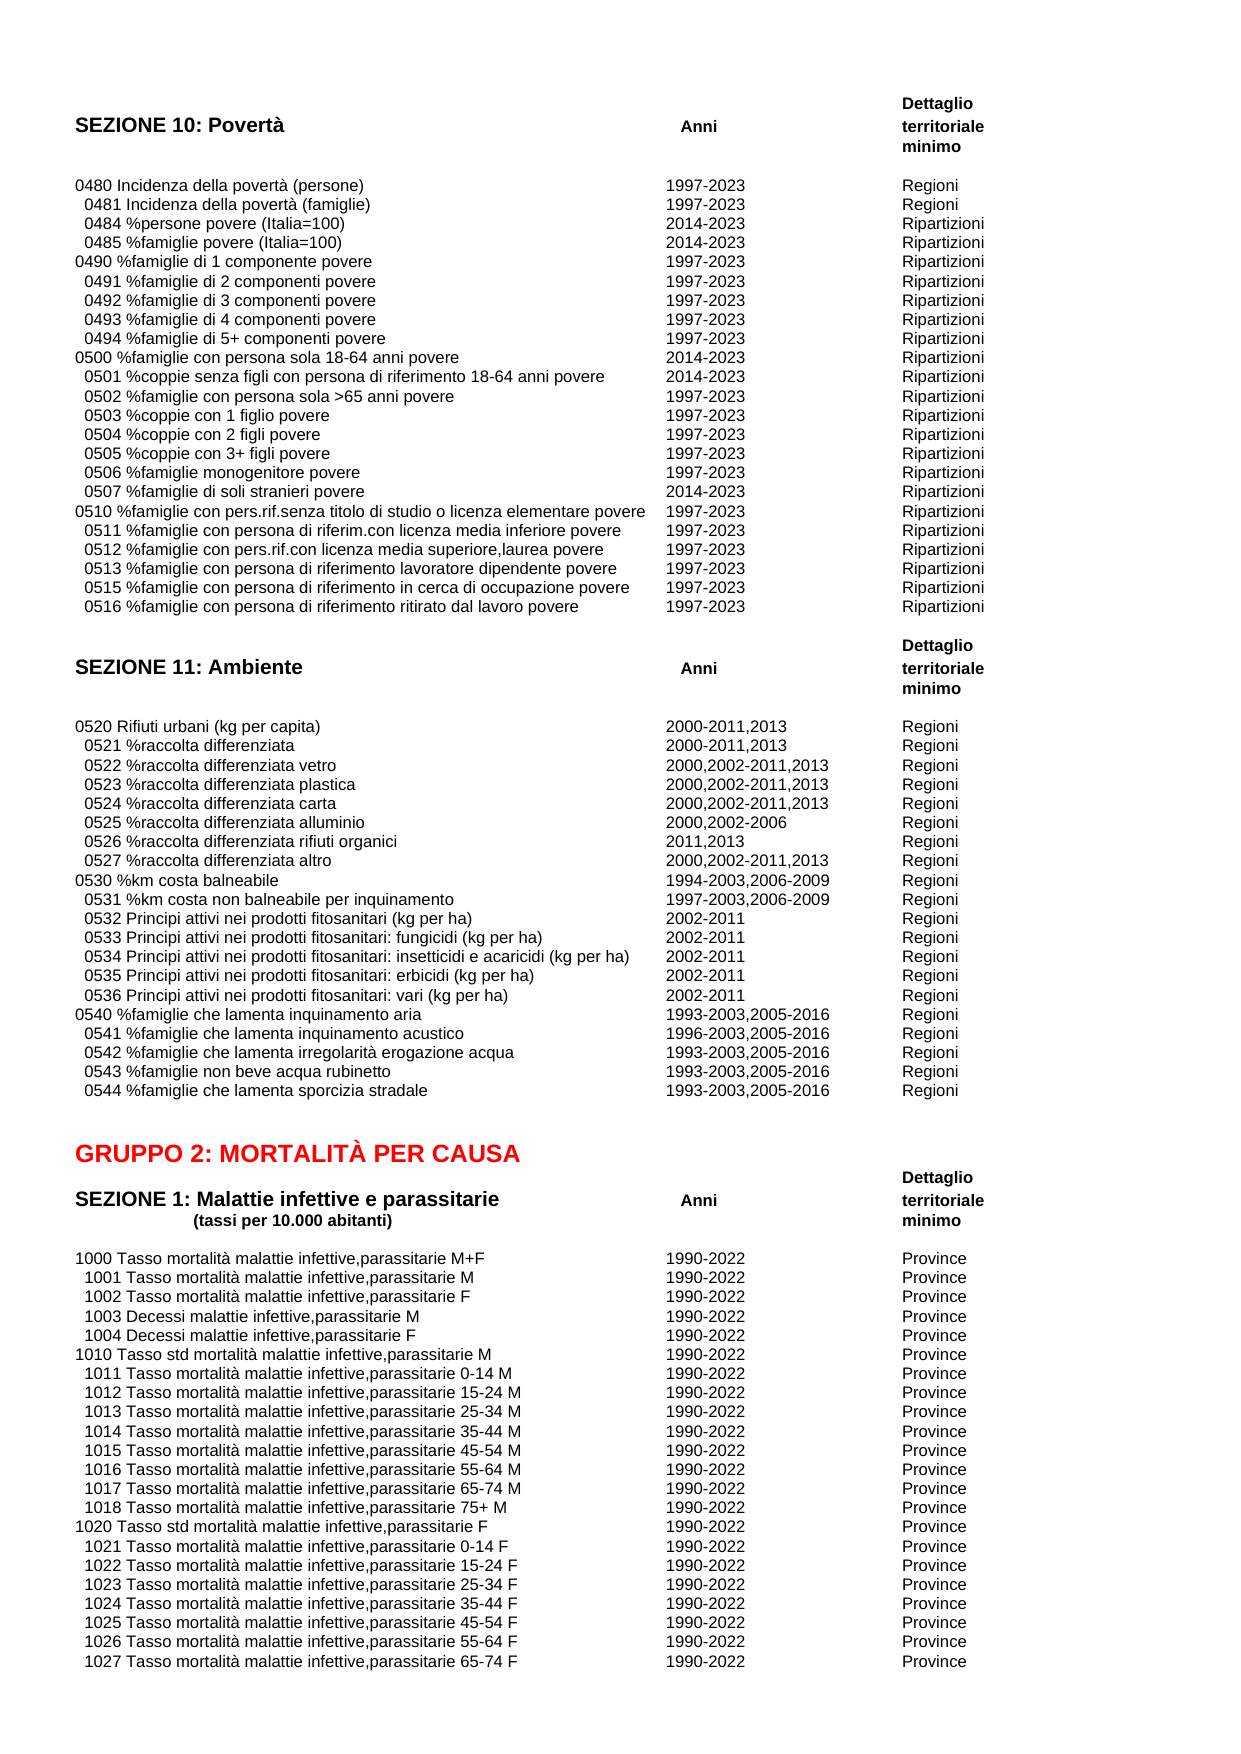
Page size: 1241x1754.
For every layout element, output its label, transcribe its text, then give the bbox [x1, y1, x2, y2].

text 0525 %raccolta differenziata alluminio 2000,2002-2006 Regioni [75, 813, 1165, 832]
text 1002 Tasso mortalità malattie infettive,parassitarie F 1990-2022 Province [75, 1287, 1165, 1306]
text 1024 Tasso mortalità malattie infettive,parassitarie 35- 1990-2022 Province [75, 1594, 1165, 1613]
text 1000 Tasso mortalità malattie infettive,parassitarie M+F 1990-2022 Province [75, 1249, 1165, 1268]
text 0512 %famiglie con pers.rif.con licenza media superiore,laurea povere 1997-2023 Ripartizioni [75, 540, 1165, 559]
text 1020 Tasso std mortalità malattie infettive,parassitarie F 1990-2022 Province [75, 1517, 1165, 1536]
text 0484 %persone povere (Italia=100) 2014-2023 Ripartizioni [75, 214, 1165, 233]
text 0502 %famiglie con persona sola >65 anni povere 1997-2023 Ripartizioni [75, 386, 1165, 406]
text 0500 %famiglie con persona sola 18-64 anni povere 2014-2023 Ripartizioni [75, 348, 1165, 367]
text 0522 %raccolta differenziata vetro 2000,2002-2011,2013 Regioni [75, 755, 1165, 774]
text 0526 %raccolta differenziata rifiuti organici 2011,2013 Regioni [75, 832, 1165, 851]
text 0485 %famiglie povere (Italia=100) 2014-2023 Ripartizioni [75, 233, 1165, 252]
text 0544 %famiglie che lamenta sporcizia stradale 1993-2003,2005-2016 Regioni [75, 1081, 1165, 1100]
text 0521 %raccolta differenziata 2000-2011,2013 Regioni [75, 736, 1165, 755]
text 1004 Decessi malattie infettive,parassitarie F 1990-2022 Province [75, 1326, 1165, 1345]
text 1021 Tasso mortalità malattie infettive,parassitarie 0- 1990-2022 Province [75, 1536, 1165, 1556]
text 0534 Principi attivi nei prodotti fitosanitari: insetticidi e acaricidi (kg per ha) 2002-2011 Regioni [75, 947, 1165, 966]
text 0536 Principi attivi nei prodotti fitosanitari: vari (kg per ha) 2002-2011 Regioni [75, 985, 1165, 1004]
text Dettaglio [75, 1167, 1165, 1187]
text 1012 Tasso mortalità malattie infettive,parassitarie 15- 1990-2022 Province [75, 1383, 1165, 1402]
text 0527 %raccolta differenziata altro 2000,2002-2011,2013 Regioni [75, 851, 1165, 870]
text Dettaglio [75, 94, 1165, 113]
text 0533 Principi attivi nei prodotti fitosanitari: fungicidi (kg per ha) 2002-2011 Regioni [75, 928, 1165, 947]
text 1026 Tasso mortalità malattie infettive,parassitarie 55- 1990-2022 Province [75, 1632, 1165, 1651]
text 0511 %famiglie con persona di riferim.con licenza media inferiore povere 1997-2023 Ripartizioni [75, 521, 1165, 540]
text 1011 Tasso mortalità malattie infettive,parassitarie 0- 1990-2022 Province [75, 1364, 1165, 1383]
text 0543 %famiglie non beve acqua rubinetto 1993-2003,2005-2016 Regioni [75, 1062, 1165, 1081]
text 0481 Incidenza della povertà (famiglie) 1997-2023 Regioni [75, 195, 1165, 214]
text 1016 Tasso mortalità malattie infettive,parassitarie 55- 1990-2022 Province [75, 1460, 1165, 1479]
text Dettaglio [75, 636, 1165, 655]
text SEZIONE 10: Povertà Anni territoriale [75, 113, 1165, 137]
text 0542 %famiglie che lamenta irregolarità erogazione acqua 1993-2003,2005-2016 Regioni [75, 1043, 1165, 1062]
text 0524 %raccolta differenziata carta 2000,2002-2011,2013 Regioni [75, 794, 1165, 813]
text 0515 %famiglie con persona di riferimento in cerca di occupazione povere 1997-2023 Ripartizioni [75, 578, 1165, 597]
text GRUPPO 2: MORTALITÀ PER CAUSA [75, 1139, 1165, 1167]
text 0494 %famiglie di 5+ componenti povere 1997-2023 Ripartizioni [75, 329, 1165, 348]
text (tassi per 10.000 abitanti) minimo [75, 1211, 1165, 1230]
text 1010 Tasso std mortalità malattie infettive,parassitarie M 1990-2022 Province [75, 1345, 1165, 1364]
text 0503 %coppie con 1 figlio povere 1997-2023 Ripartizioni [75, 406, 1165, 425]
text 1015 Tasso mortalità malattie infettive,parassitarie 45- 1990-2022 Province [75, 1441, 1165, 1460]
text 0493 %famiglie di 4 componenti povere 1997-2023 Ripartizioni [75, 310, 1165, 329]
text minimo [75, 679, 1165, 698]
text 0510 %famiglie con pers.rif.senza titolo di studio o licenza elementare povere 1997-2023 Ripartizioni [75, 501, 1165, 521]
text 1022 Tasso mortalità malattie infettive,parassitarie 15- 1990-2022 Province [75, 1556, 1165, 1575]
text SEZIONE 1: Malattie infettive e parassitarie Anni territoriale [75, 1187, 1165, 1211]
text 1025 Tasso mortalità malattie infettive,parassitarie 45- 1990-2022 Province [75, 1613, 1165, 1632]
text 0531 %km costa non balneabile per inquinamento 1997-2003,2006-2009 Regioni [75, 889, 1165, 909]
text 0535 Principi attivi nei prodotti fitosanitari: erbicidi (kg per ha) 2002-2011 Regioni [75, 966, 1165, 985]
text 0480 Incidenza della povertà (persone) 1997-2023 Regioni [75, 176, 1165, 195]
text 0491 %famiglie di 2 componenti povere 1997-2023 Ripartizioni [75, 271, 1165, 291]
text 0523 %raccolta differenziata plastica 2000,2002-2011,2013 Regioni [75, 774, 1165, 794]
text 0506 %famiglie monogenitore povere 1997-2023 Ripartizioni [75, 463, 1165, 482]
text 1013 Tasso mortalità malattie infettive,parassitarie 25- 1990-2022 Province [75, 1402, 1165, 1421]
text 0490 %famiglie di 1 componente povere 1997-2023 Ripartizioni [75, 252, 1165, 271]
text 0501 %coppie senza figli con persona di riferimento 18-64 anni povere 2014-2023 Ripartizioni [75, 367, 1165, 386]
text 0520 Rifiuti urbani (kg per capita) 2000-2011,2013 Regioni [75, 717, 1165, 736]
text 0541 %famiglie che lamenta inquinamento acustico 1996-2003,2005-2016 Regioni [75, 1024, 1165, 1043]
text 0530 %km costa balneabile 1994-2003,2006-2009 Regioni [75, 870, 1165, 889]
text 0513 %famiglie con persona di riferimento lavoratore dipendente povere 1997-2023 Ripartizioni [75, 559, 1165, 578]
text 0532 Principi attivi nei prodotti fitosanitari (kg per ha) 2002-2011 Regioni [75, 909, 1165, 928]
text 1003 Decessi malattie infettive,parassitarie M 1990-2022 Province [75, 1306, 1165, 1326]
text 1027 Tasso mortalità malattie infettive,parassitarie 65- 1990-2022 Province [75, 1651, 1165, 1671]
text SEZIONE 11: Ambiente Anni territoriale [75, 655, 1165, 679]
text 1001 Tasso mortalità malattie infettive,parassitarie M 1990-2022 Province [75, 1268, 1165, 1287]
text 0516 %famiglie con persona di riferimento ritirato dal lavoro povere 1997-2023 Ripartizioni [75, 597, 1165, 616]
text 1014 Tasso mortalità malattie infettive,parassitarie 35- 1990-2022 Province [75, 1421, 1165, 1441]
text 0492 %famiglie di 3 componenti povere 1997-2023 Ripartizioni [75, 291, 1165, 310]
text 0505 %coppie con 3+ figli povere 1997-2023 Ripartizioni [75, 444, 1165, 463]
text 1023 Tasso mortalità malattie infettive,parassitarie 25- 1990-2022 Province [75, 1575, 1165, 1594]
text 0540 %famiglie che lamenta inquinamento aria 1993-2003,2005-2016 Regioni [75, 1004, 1165, 1024]
text 0504 %coppie con 2 figli povere 1997-2023 Ripartizioni [75, 425, 1165, 444]
text 1018 Tasso mortalità malattie infettive,parassitarie 75+ M 1990-2022 Province [75, 1498, 1165, 1517]
text minimo [75, 137, 1165, 156]
text 1017 Tasso mortalità malattie infettive,parassitarie 65- 1990-2022 Province [75, 1479, 1165, 1498]
text 0507 %famiglie di soli stranieri povere 2014-2023 Ripartizioni [75, 482, 1165, 501]
